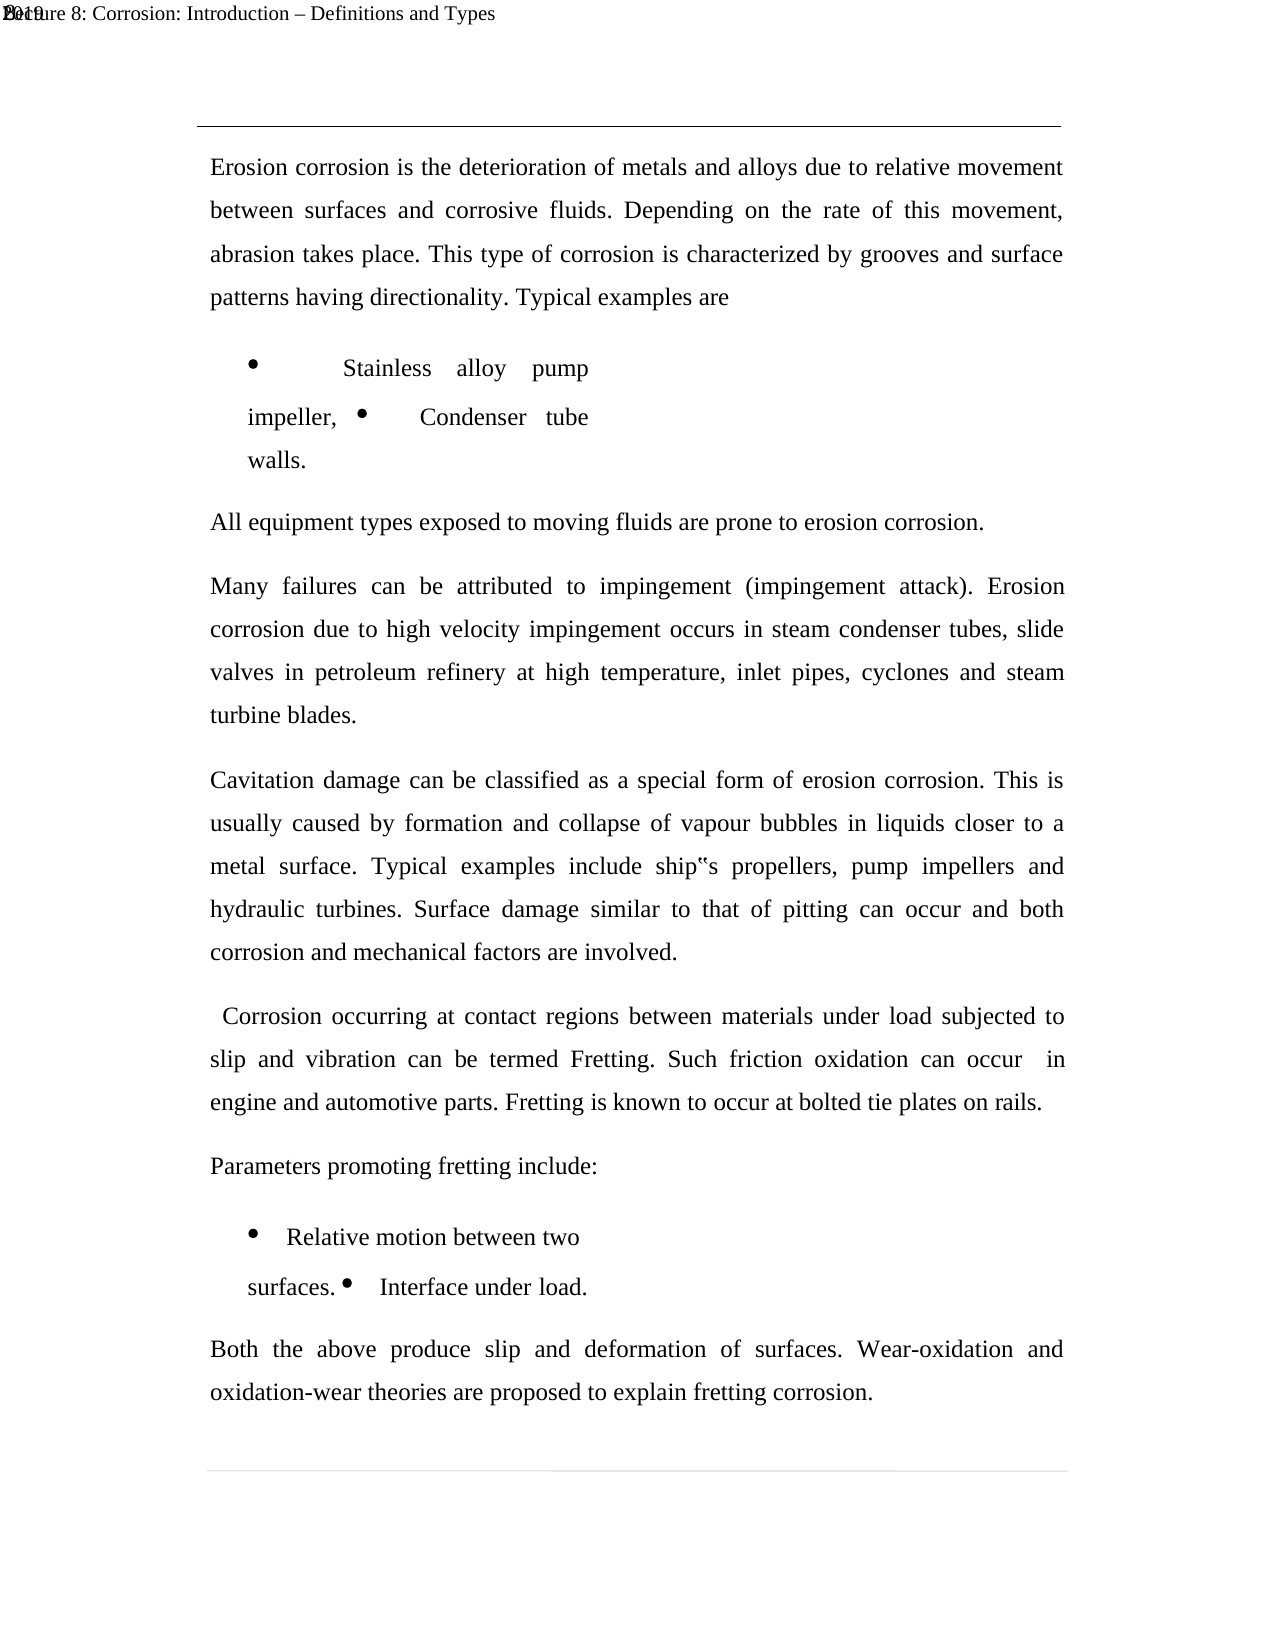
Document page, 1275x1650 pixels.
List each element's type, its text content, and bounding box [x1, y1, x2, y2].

text Parameters promoting fretting include: [210, 1151, 1235, 1180]
picture [341, 1264, 365, 1296]
text Stainless alloy pump impeller, Condenser tube walls. [247, 346, 589, 473]
text Relative motion between two surfaces. Interface under load. [247, 1215, 673, 1301]
picture [247, 346, 271, 377]
text Both the above produce slip and deformation of surfaces. Wear-oxidation and oxidation-wear theories are proposed to explain fretting corrosion. [210, 1334, 1065, 1405]
text Corrosion occurring at contact regions between materials under load subjected to slip and vibration can be termed Fretting. Such friction oxidation can occur in engine and automotive parts. Fretting is known to occur at bolted tie plates on rails. [210, 1001, 1065, 1116]
text Many failures can be attributed to impingement (impingement attack). Erosion corrosion due to high velocity impingement occurs in steam condenser tubes, slide valves in petroleum refinery at high temperature, inlet pipes, cyclones and steam turbine blades. [210, 571, 1066, 729]
text Cavitation damage can be classified as a special form of erosion corrosion. This is usually caused by formation and collapse of vapour bubbles in liquids closer to a metal surface. Typical examples include ship‟s propellers, pump impellers and hydraulic turbines. Surface damage similar to that of pitting can occur and both corrosion and mechanical factors are involved. [210, 765, 1065, 966]
picture [356, 395, 380, 426]
text Erosion corrosion is the deterioration of metals and alloys due to relative movement between surfaces and corrosive fluids. Depending on the rate of this movement, abrasion takes place. This type of corrosion is characterized by grooves and surface patterns having directionality. Typical examples are [210, 152, 1064, 311]
picture [247, 1215, 271, 1246]
text All equipment types exposed to moving fluids are prone to erosion corrosion. [210, 507, 1235, 536]
